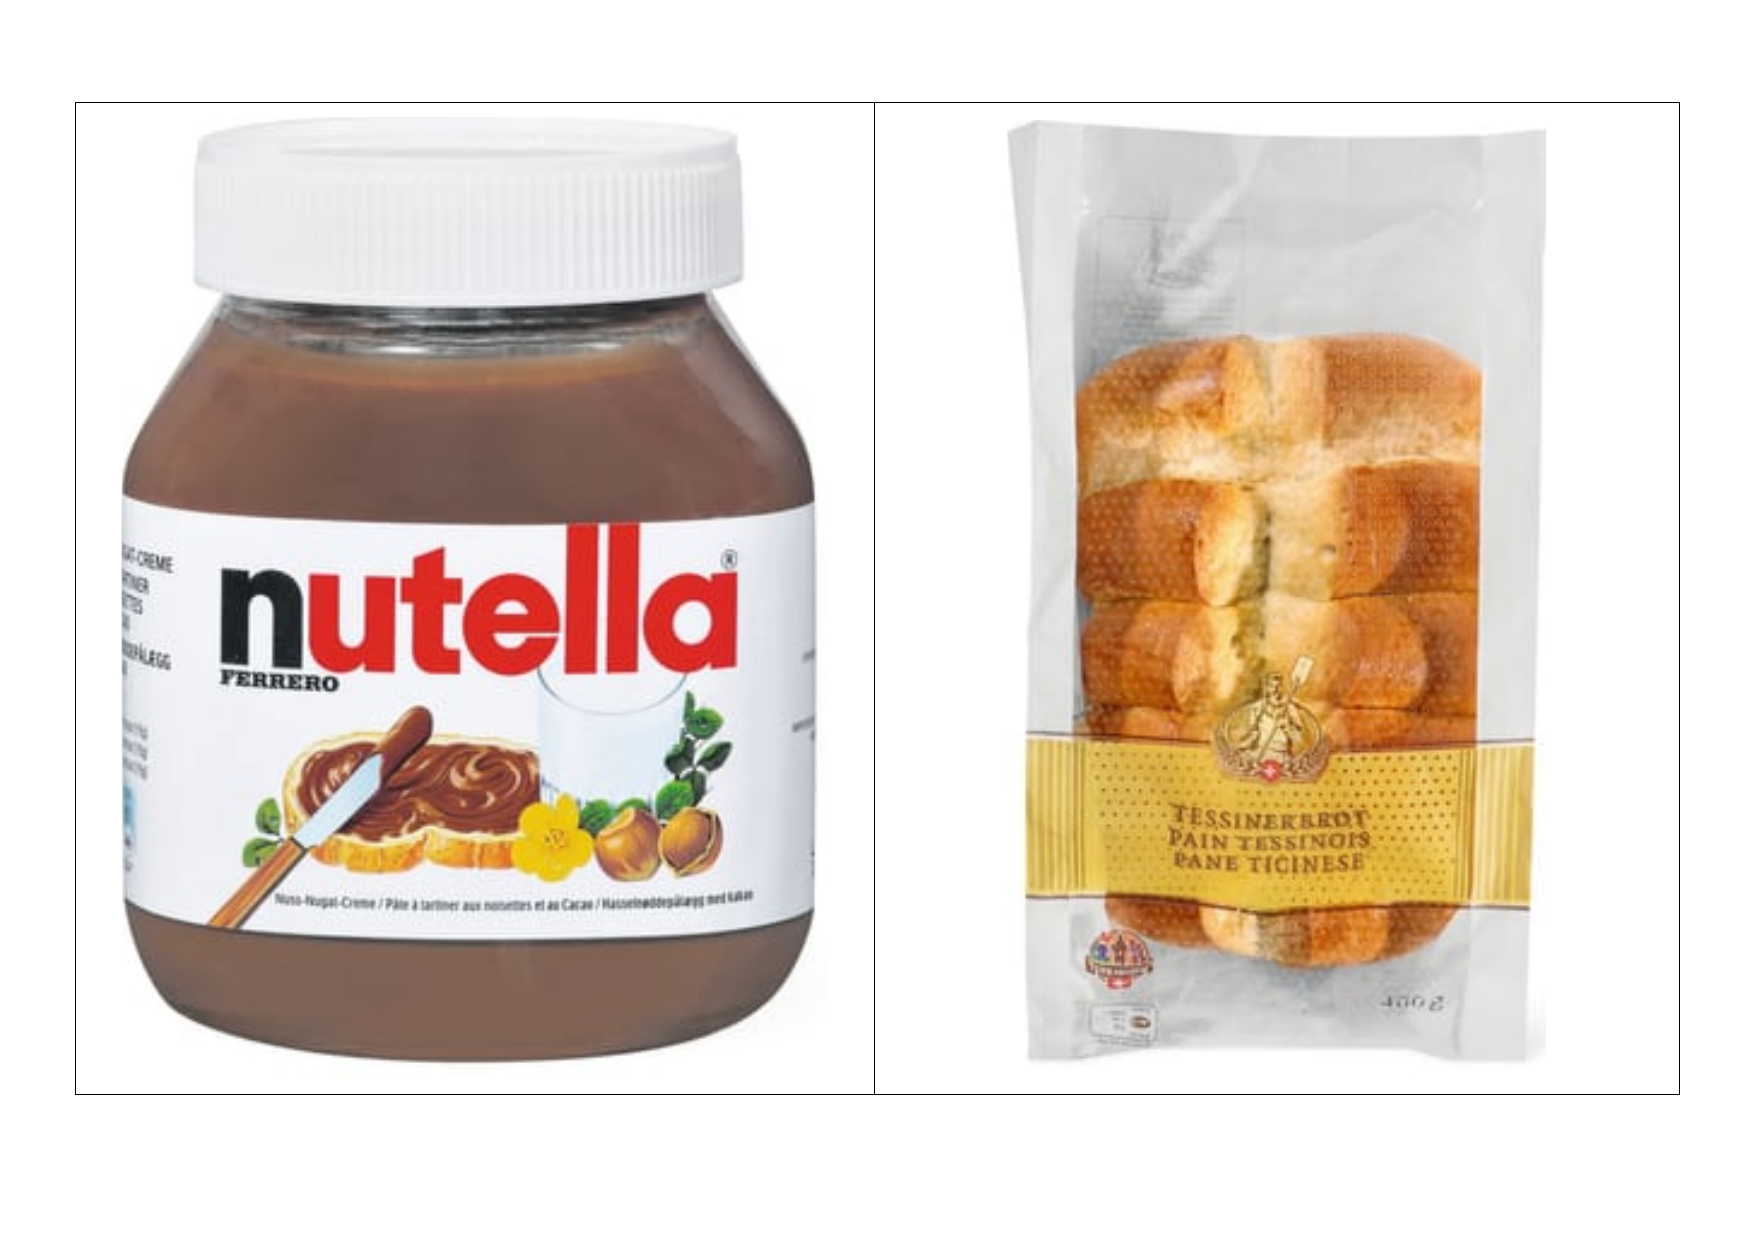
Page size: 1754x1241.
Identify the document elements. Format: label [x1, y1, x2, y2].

picture [121, 117, 829, 1080]
table_header [76, 103, 874, 1094]
table_header [875, 103, 1679, 1094]
picture [1007, 120, 1547, 1076]
